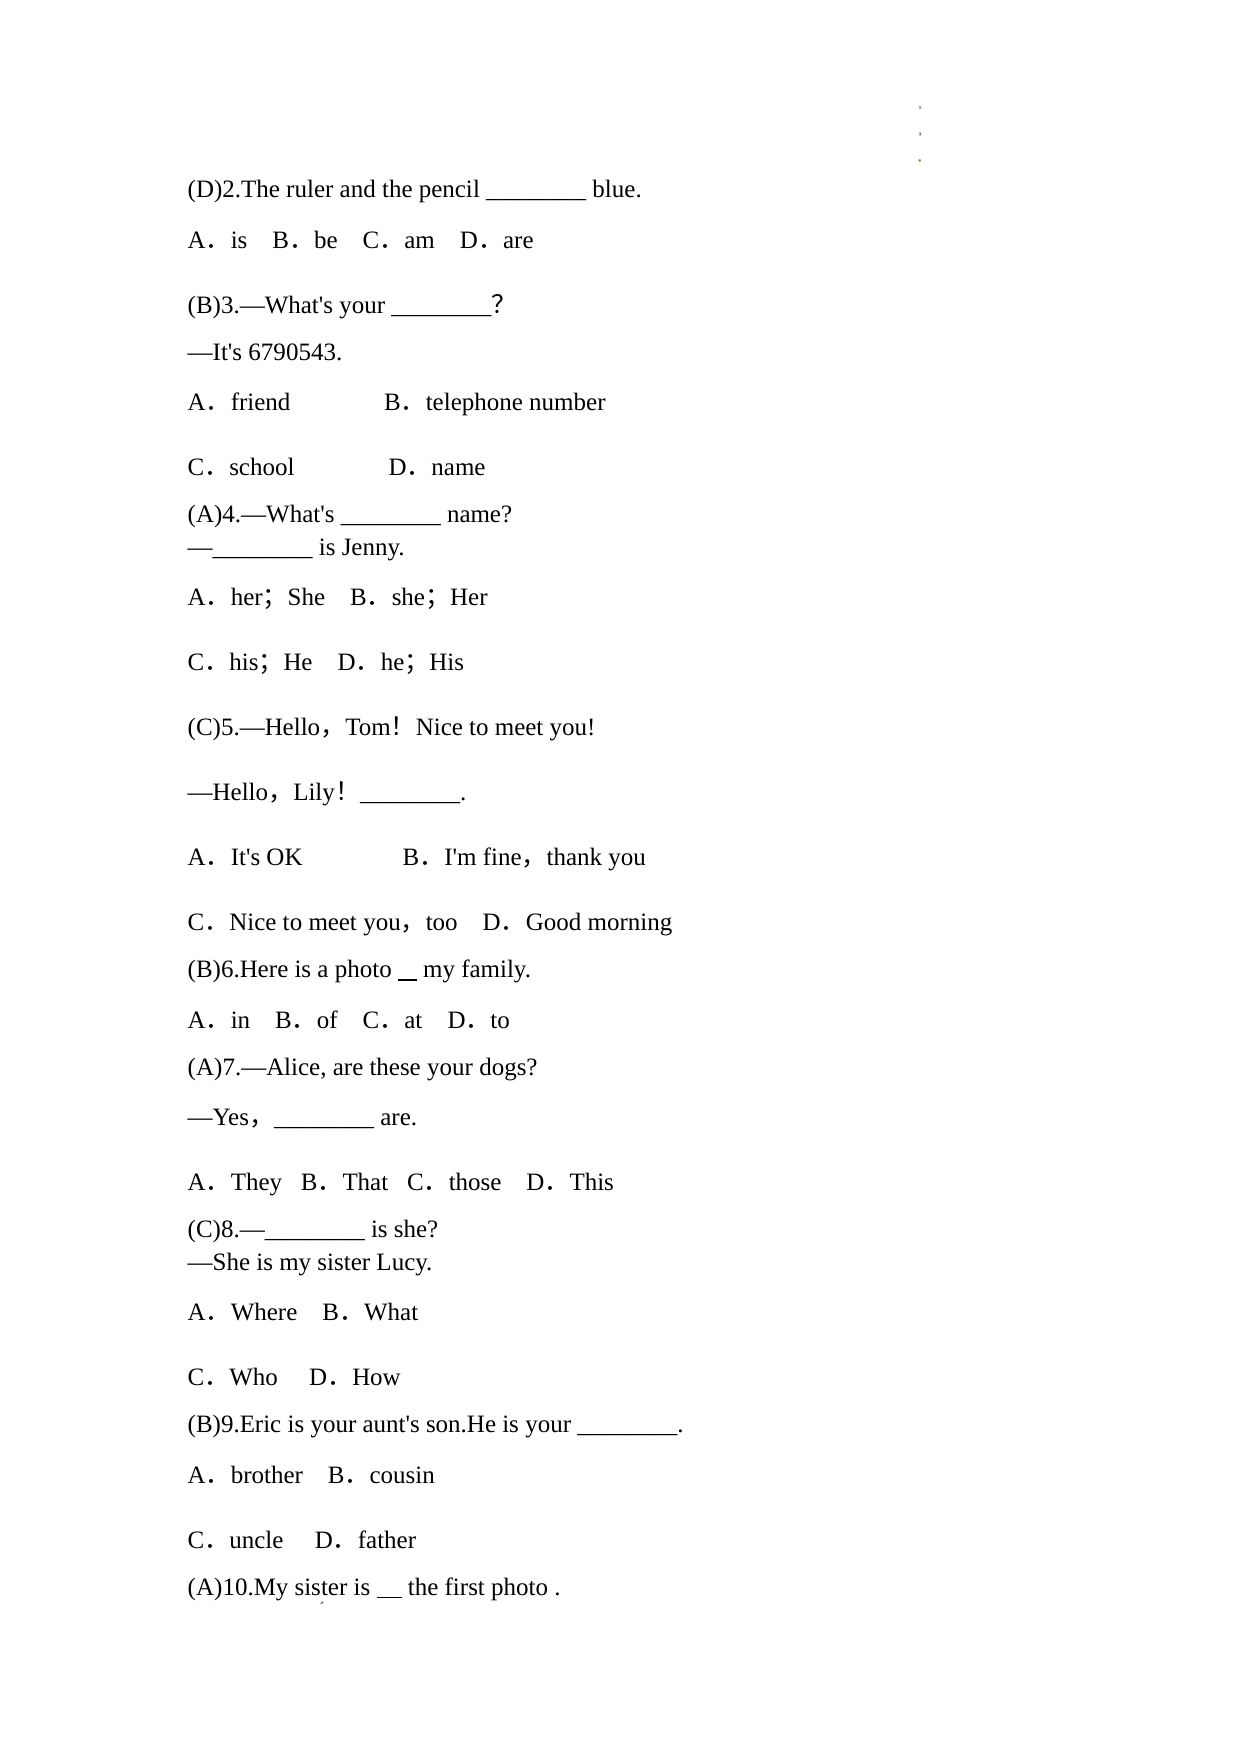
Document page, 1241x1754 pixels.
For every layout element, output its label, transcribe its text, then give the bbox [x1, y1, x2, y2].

text —Yes，________ are. [187, 1082, 1053, 1147]
text C．school D．name [187, 432, 1053, 497]
text A．friend B．telephone number [187, 367, 1053, 432]
text (A)7.—Alice, are these your dogs? [187, 1050, 1053, 1082]
text (D)2.The ruler and the pencil ________ blue. [187, 172, 1053, 205]
text —She is my sister Lucy. [187, 1245, 1053, 1277]
text A．is B．be C．am D．are [187, 205, 1053, 270]
text (B)6.Here is a photo my family. [187, 952, 1053, 985]
text C．Nice to meet you，too D．Good morning [187, 887, 1053, 952]
text (A)10.My sister is the first photo . [187, 1570, 1053, 1602]
text C．his；He D．he；His [187, 627, 1053, 692]
text C．uncle D．father [187, 1505, 1053, 1570]
text (C)8.—________ is she? [187, 1212, 1053, 1245]
text A．They B．That C．those D．This [187, 1147, 1053, 1212]
text —Hello，Lily！________. [187, 757, 1053, 822]
text A．in B．of C．at D．to [187, 985, 1053, 1050]
text A．brother B．cousin [187, 1440, 1053, 1505]
text (C)5.—Hello，Tom！Nice to meet you! [187, 692, 1053, 757]
text —It's 679­0543. [187, 335, 1053, 367]
text A．her；She B．she；Her [187, 562, 1053, 627]
text —________ is Jenny. [187, 530, 1053, 562]
text (B)3.—What's your ________？ [187, 270, 1053, 335]
text A．It's OK B．I'm fine，thank you [187, 822, 1053, 887]
text A．Where B．What [187, 1277, 1053, 1342]
text (B)9.Eric is your aunt's son.He is your ________. [187, 1407, 1053, 1440]
text C．Who D．How [187, 1342, 1053, 1407]
text (A)4.—What's ________ name? [187, 497, 1053, 530]
